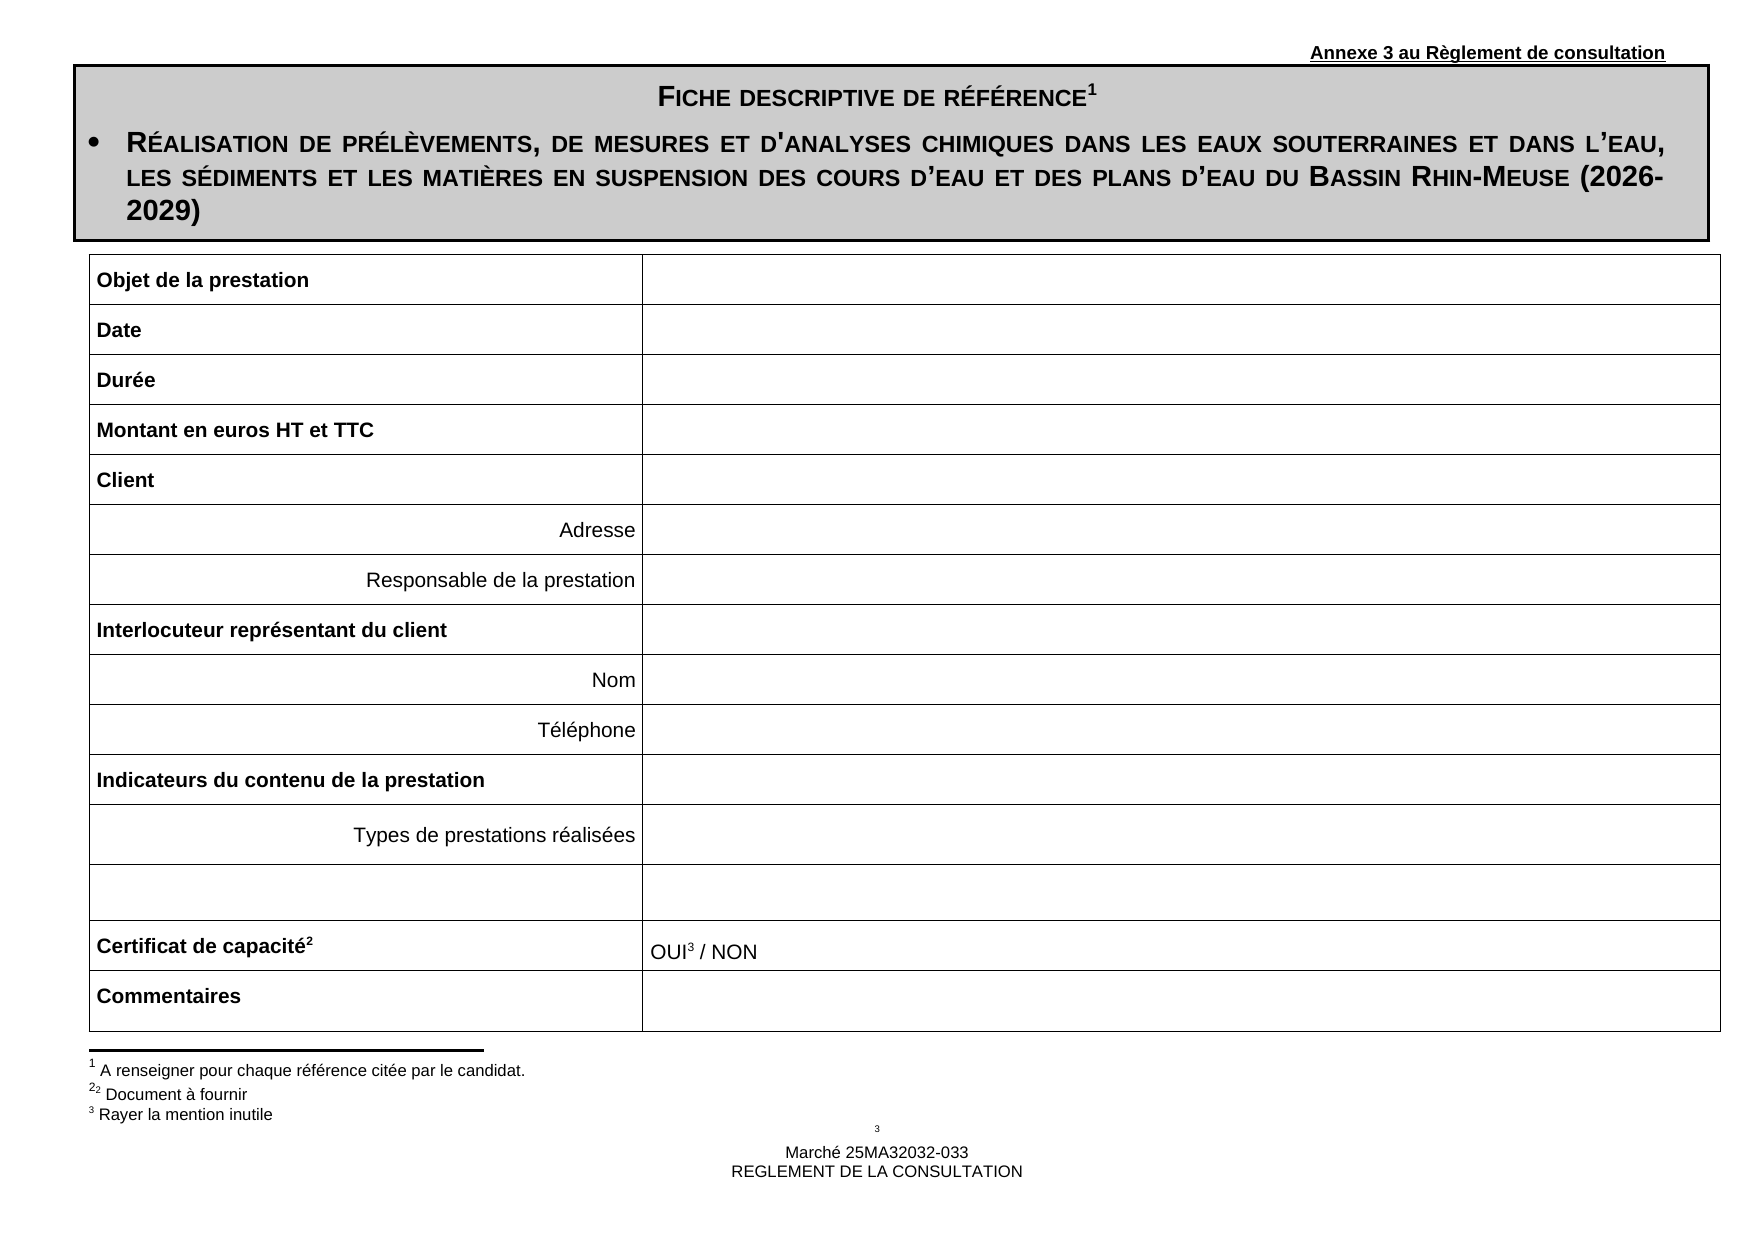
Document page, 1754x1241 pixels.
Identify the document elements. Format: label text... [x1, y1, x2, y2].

table_header [643, 255, 1720, 304]
table_cell [643, 755, 1720, 804]
table_cell Téléphone [90, 705, 642, 754]
table_cell Indicateurs du contenu de la prestation [90, 755, 642, 804]
title Réalisation de prélèvements, de mesures et d'analyses chimiques dans les eaux souterraines et dans l’eau, les sédiments et les matières en suspension des cours d’eau et des plans d’eau du Bassin Rhin-Meuse (2026-2029) [76, 110, 1707, 239]
table_cell [643, 355, 1720, 404]
table_cell Responsable de la prestation [90, 555, 642, 604]
table_cell Durée [90, 355, 642, 404]
table_cell Montant en euros HT et TTC [90, 405, 642, 454]
table_cell [643, 605, 1720, 654]
table_header Objet de la prestation [90, 255, 642, 304]
table_cell Interlocuteur représentant du client [90, 605, 642, 654]
table_cell [643, 305, 1720, 354]
table_cell [643, 555, 1720, 604]
table_cell OUI / NON [643, 921, 1720, 970]
title Fiche descriptive de référence [76, 67, 1707, 110]
table_cell Client [90, 455, 642, 504]
table_cell Nom [90, 655, 642, 704]
table_cell [643, 865, 1720, 920]
table_cell Commentaires [90, 971, 642, 1031]
table_cell [643, 805, 1720, 864]
table_cell Certificat de capacité [90, 921, 642, 970]
table_cell Adresse [90, 505, 642, 554]
table_cell [643, 971, 1720, 1031]
table_cell [643, 505, 1720, 554]
table_cell [643, 705, 1720, 754]
table_cell Date [90, 305, 642, 354]
table_cell [643, 405, 1720, 454]
table_cell [90, 865, 642, 920]
table_cell [643, 655, 1720, 704]
table_cell Types de prestations réalisées [90, 805, 642, 864]
table_cell [643, 455, 1720, 504]
